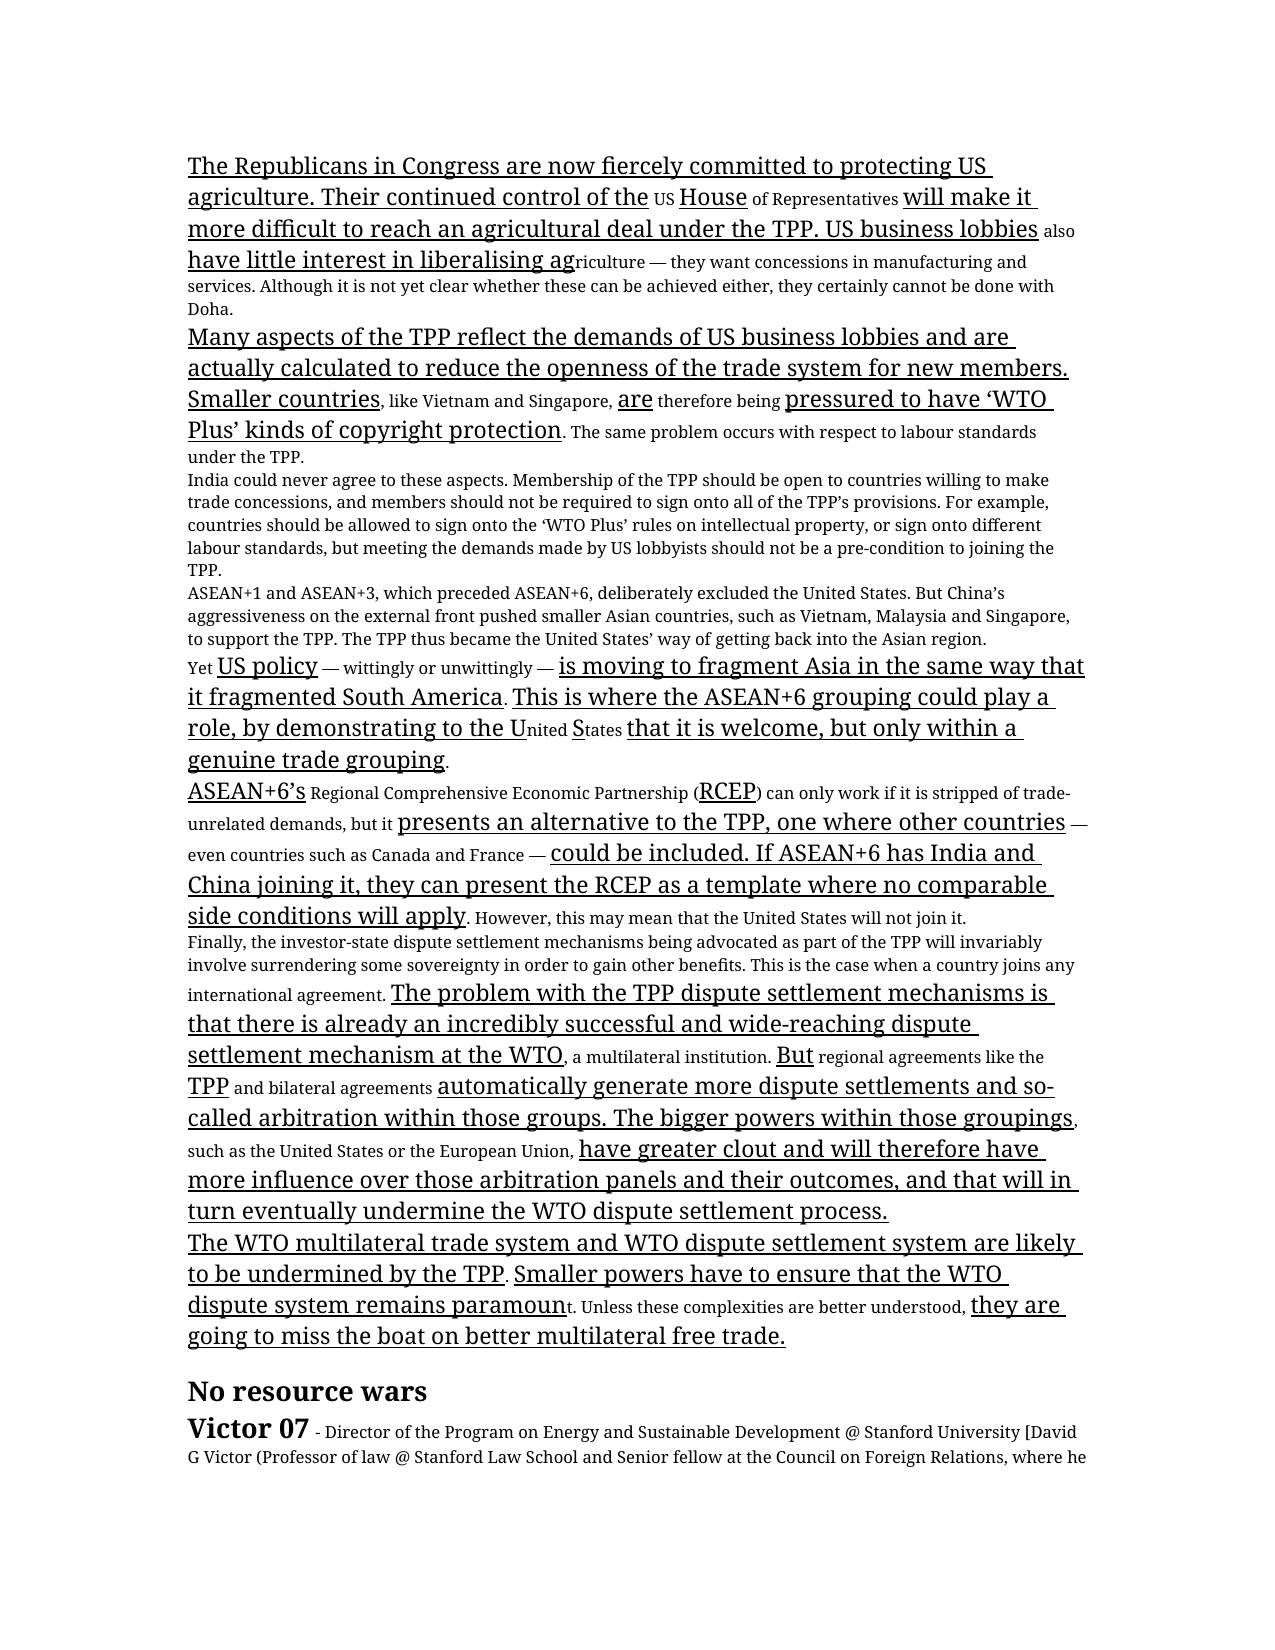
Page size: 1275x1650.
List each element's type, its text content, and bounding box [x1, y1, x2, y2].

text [187, 1409, 1087, 1469]
text The WTO multilateral trade system and WTO dispute settlement system are likely to be undermined by the TPP. Smaller powers have to ensure that the WTO dispute system remains paramount. Unless these complexities are better understood, they are going to miss the boat on better multilateral free trade. [187, 1226, 1087, 1351]
text India could never agree to these aspects. Membership of the TPP should be open to countries willing to make trade concessions, and members should not be required to sign onto all of the TPP’s provisions. For example, countries should be allowed to sign onto the ‘WTO Plus’ rules on intellectual property, or sign onto different labour standards, but meeting the demands made by US lobbyists should not be a pre-condition to joining the TPP. [187, 468, 1087, 582]
text Many aspects of the TPP reflect the demands of US business lobbies and are actually calculated to reduce the openness of the trade system for new members. Smaller countries, like Vietnam and Singapore, are therefore being pressured to have ‘WTO Plus’ kinds of copyright protection. The same problem occurs with respect to labour standards under the TPP. [187, 320, 1087, 468]
text The Republicans in Congress are now fiercely committed to protecting US agriculture. Their continued control of the US House of Representatives will make it more difficult to reach an agricultural deal under the TPP. US business lobbies also have little interest in liberalising agriculture — they want concessions in manufacturing and services. Although it is not yet clear whether these can be achieved either, they certainly cannot be done with Doha. [187, 150, 1087, 320]
subtitle No resource wars [187, 1372, 1087, 1409]
text Yet US policy — wittingly or unwittingly — is moving to fragment Asia in the same way that it fragmented South America. This is where the ASEAN+6 grouping could play a role, by demonstrating to the United States that it is welcome, but only within a genuine trade grouping. [187, 650, 1087, 775]
text ASEAN+6’s Regional Comprehensive Economic Partnership (RCEP) can only work if it is stripped of trade-unrelated demands, but it presents an alternative to the TPP, one where other countries — even countries such as Canada and France — could be included. If ASEAN+6 has India and China joining it, they can present the RCEP as a template where no comparable side conditions will apply. However, this may mean that the United States will not join it. [187, 775, 1087, 931]
text ASEAN+1 and ASEAN+3, which preceded ASEAN+6, deliberately excluded the United States. But China’s aggressiveness on the external front pushed smaller Asian countries, such as Vietnam, Malaysia and Singapore, to support the TPP. The TPP thus became the United States’ way of getting back into the Asian region. [187, 582, 1087, 650]
text Finally, the investor-state dispute settlement mechanisms being advocated as part of the TPP will invariably involve surrendering some sovereignty in order to gain other benefits. This is the case when a country joins any international agreement. The problem with the TPP dispute settlement mechanisms is that there is already an incredibly successful and wide-reaching dispute settlement mechanism at the WTO, a multilateral institution. But regional agreements like the TPP and bilateral agreements automatically generate more dispute settlements and so-called arbitration within those groups. The bigger powers within those groupings, such as the United States or the European Union, have greater clout and will therefore have more influence over those arbitration panels and their outcomes, and that will in turn eventually undermine the WTO dispute settlement process. [187, 931, 1087, 1226]
